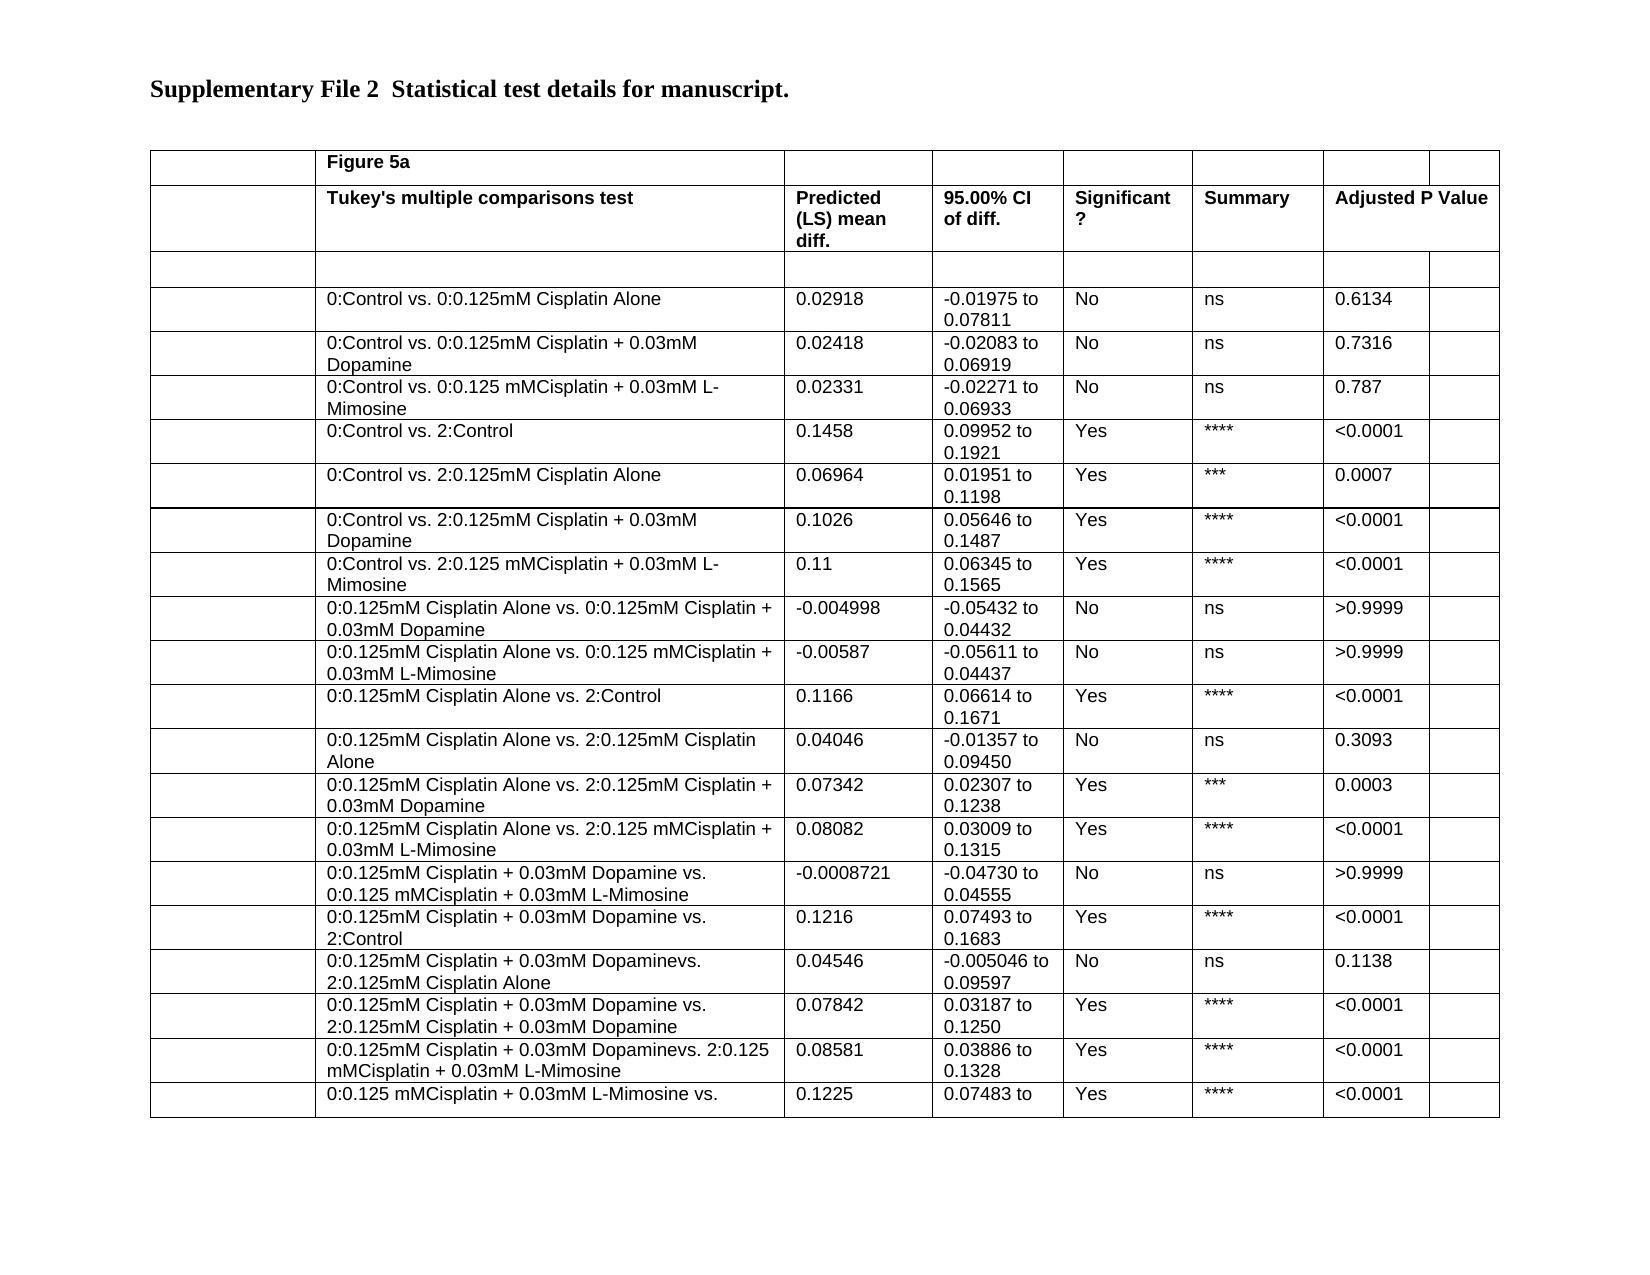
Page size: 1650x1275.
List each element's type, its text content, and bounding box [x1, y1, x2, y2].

table_cell [151, 553, 315, 596]
table_cell **** [1193, 1039, 1323, 1082]
table_cell 0.08082 [785, 818, 932, 861]
table_cell 0.06964 [785, 464, 932, 507]
table_cell **** [1193, 994, 1323, 1037]
table_cell [785, 252, 932, 287]
table_cell -0.01975 to 0.07811 [933, 288, 1063, 331]
table_cell [1430, 376, 1499, 419]
table_cell [151, 509, 315, 552]
table_cell 0:Control vs. 2:0.125mM Cisplatin Alone [316, 464, 784, 507]
table_cell [151, 950, 315, 993]
table_cell Figure 5a [316, 151, 784, 185]
table_cell Yes [1064, 906, 1192, 949]
table_cell **** [1193, 509, 1323, 552]
table_cell 0.09952 to 0.1921 [933, 420, 1063, 463]
table_cell ns [1193, 950, 1323, 993]
table_cell **** [1193, 685, 1323, 728]
table_cell [1430, 1083, 1499, 1117]
table_cell [1430, 420, 1499, 463]
table_cell 0.1225 [785, 1083, 932, 1117]
table_cell <0.0001 [1324, 685, 1429, 728]
table_cell [1193, 252, 1323, 287]
table_cell [151, 774, 315, 817]
table_cell [1430, 818, 1499, 861]
table_cell <0.0001 [1324, 818, 1429, 861]
table_cell [151, 729, 315, 772]
table_cell 0.06614 to 0.1671 [933, 685, 1063, 728]
table_cell [1430, 151, 1499, 185]
table_cell Yes [1064, 818, 1192, 861]
table_cell [1430, 862, 1499, 905]
table_cell 0:0.125mM Cisplatin + 0.03mM Dopaminevs. 2:0.125 mMCisplatin + 0.03mM L-Mimosine [316, 1039, 784, 1082]
table_cell 0.07493 to 0.1683 [933, 906, 1063, 949]
table_cell Yes [1064, 420, 1192, 463]
table_cell -0.005046 to 0.09597 [933, 950, 1063, 993]
table_cell [1430, 774, 1499, 817]
table_cell Yes [1064, 685, 1192, 728]
table_cell ns [1193, 376, 1323, 419]
table_cell Yes [1064, 509, 1192, 552]
table_cell Yes [1064, 774, 1192, 817]
table_cell 0.7316 [1324, 332, 1429, 375]
table_cell -0.02083 to 0.06919 [933, 332, 1063, 375]
table_cell <0.0001 [1324, 553, 1429, 596]
table_cell 0.1458 [785, 420, 932, 463]
table_cell [316, 252, 784, 287]
table_cell [1430, 597, 1499, 640]
table_cell 0:Control vs. 2:0.125 mMCisplatin + 0.03mM L-Mimosine [316, 553, 784, 596]
table_cell *** [1193, 774, 1323, 817]
table_cell 0.3093 [1324, 729, 1429, 772]
table_cell 0.02331 [785, 376, 932, 419]
table_cell 0.0003 [1324, 774, 1429, 817]
table_cell 0.1026 [785, 509, 932, 552]
table_cell 0.0007 [1324, 464, 1429, 507]
table_cell -0.02271 to 0.06933 [933, 376, 1063, 419]
table_cell [151, 994, 315, 1037]
table_cell 0.02418 [785, 332, 932, 375]
table_cell [1430, 641, 1499, 684]
table_cell 0.787 [1324, 376, 1429, 419]
table_cell 0.01951 to 0.1198 [933, 464, 1063, 507]
table_cell <0.0001 [1324, 994, 1429, 1037]
table_cell 0.03886 to 0.1328 [933, 1039, 1063, 1082]
table_cell [1324, 151, 1429, 185]
table_cell 0:0.125mM Cisplatin Alone vs. 0:0.125 mMCisplatin + 0.03mM L-Mimosine [316, 641, 784, 684]
table_cell No [1064, 950, 1192, 993]
table_cell [1430, 553, 1499, 596]
table_cell [1430, 729, 1499, 772]
table_cell 0.04046 [785, 729, 932, 772]
table_cell ns [1193, 729, 1323, 772]
table_cell 0:0.125mM Cisplatin Alone vs. 2:0.125mM Cisplatin Alone [316, 729, 784, 772]
table_cell 0.04546 [785, 950, 932, 993]
table_cell Yes [1064, 464, 1192, 507]
table_cell 0:Control vs. 2:0.125mM Cisplatin + 0.03mM Dopamine [316, 509, 784, 552]
table_cell [151, 906, 315, 949]
table_cell <0.0001 [1324, 1083, 1429, 1117]
table_cell No [1064, 729, 1192, 772]
table_cell [151, 288, 315, 331]
table_cell 0.03009 to 0.1315 [933, 818, 1063, 861]
table_cell 0.03187 to 0.1250 [933, 994, 1063, 1037]
table_cell No [1064, 641, 1192, 684]
table_cell -0.004998 [785, 597, 932, 640]
table_cell [151, 862, 315, 905]
table_cell 0:0.125mM Cisplatin + 0.03mM Dopamine vs. 2:0.125mM Cisplatin + 0.03mM Dopamine [316, 994, 784, 1037]
table_cell [1324, 252, 1429, 287]
table_cell 0:Control vs. 0:0.125 mMCisplatin + 0.03mM L-Mimosine [316, 376, 784, 419]
table_cell No [1064, 288, 1192, 331]
table_cell 0.06345 to 0.1565 [933, 553, 1063, 596]
table_cell [151, 252, 315, 287]
table_cell >0.9999 [1324, 862, 1429, 905]
table_cell [151, 1083, 315, 1117]
table_cell [151, 376, 315, 419]
table_cell 0:0.125mM Cisplatin Alone vs. 2:0.125 mMCisplatin + 0.03mM L-Mimosine [316, 818, 784, 861]
table_cell -0.05432 to 0.04432 [933, 597, 1063, 640]
table_cell 0.1166 [785, 685, 932, 728]
table_cell -0.00587 [785, 641, 932, 684]
table_cell [1430, 464, 1499, 507]
table_cell ns [1193, 597, 1323, 640]
table_cell >0.9999 [1324, 641, 1429, 684]
table_cell No [1064, 332, 1192, 375]
table_cell 0:Control vs. 2:Control [316, 420, 784, 463]
table_cell [1430, 950, 1499, 993]
table_cell 0:0.125mM Cisplatin + 0.03mM Dopamine vs. 0:0.125 mMCisplatin + 0.03mM L-Mimosine [316, 862, 784, 905]
table_cell [1430, 906, 1499, 949]
table_cell Significant? [1064, 186, 1192, 251]
table_cell 0.07342 [785, 774, 932, 817]
table_cell 0.02307 to 0.1238 [933, 774, 1063, 817]
table_cell No [1064, 597, 1192, 640]
table_cell 0.02918 [785, 288, 932, 331]
table_cell [933, 252, 1063, 287]
table_cell *** [1193, 464, 1323, 507]
table_cell ns [1193, 862, 1323, 905]
table_cell 0.1138 [1324, 950, 1429, 993]
table_cell -0.01357 to 0.09450 [933, 729, 1063, 772]
table_cell Summary [1193, 186, 1323, 251]
table_cell 0.05646 to 0.1487 [933, 509, 1063, 552]
table_cell 0:0.125mM Cisplatin + 0.03mM Dopaminevs. 2:0.125mM Cisplatin Alone [316, 950, 784, 993]
table_cell 0:Control vs. 0:0.125mM Cisplatin Alone [316, 288, 784, 331]
table_cell 0.07842 [785, 994, 932, 1037]
table_cell [933, 151, 1063, 185]
table_cell [1430, 509, 1499, 552]
table_cell >0.9999 [1324, 597, 1429, 640]
table_cell <0.0001 [1324, 1039, 1429, 1082]
table_cell 0.1216 [785, 906, 932, 949]
table_cell 0:0.125mM Cisplatin + 0.03mM Dopamine vs. 2:Control [316, 906, 784, 949]
table_cell 0:Control vs. 0:0.125mM Cisplatin + 0.03mM Dopamine [316, 332, 784, 375]
table_cell [1193, 151, 1323, 185]
table_cell [1430, 1039, 1499, 1082]
table_cell 0.6134 [1324, 288, 1429, 331]
table_cell [1430, 685, 1499, 728]
table_cell [1430, 332, 1499, 375]
table_cell [151, 186, 315, 251]
table_cell [151, 332, 315, 375]
table_cell [151, 151, 315, 185]
table_cell **** [1193, 1083, 1323, 1117]
table_cell **** [1193, 420, 1323, 463]
table_cell [1064, 151, 1192, 185]
table_cell [151, 1039, 315, 1082]
table_cell 0:0.125mM Cisplatin Alone vs. 2:0.125mM Cisplatin + 0.03mM Dopamine [316, 774, 784, 817]
table_cell [1430, 252, 1499, 287]
table_cell [1430, 288, 1499, 331]
table_cell 0.11 [785, 553, 932, 596]
table_cell [1064, 252, 1192, 287]
table_cell 0:0.125mM Cisplatin Alone vs. 0:0.125mM Cisplatin + 0.03mM Dopamine [316, 597, 784, 640]
table_cell [151, 641, 315, 684]
table_cell [151, 818, 315, 861]
table_cell 0.07483 to 0.1701 [933, 1083, 1063, 1117]
table_cell <0.0001 [1324, 420, 1429, 463]
table_cell [151, 464, 315, 507]
table_cell Yes [1064, 994, 1192, 1037]
table_cell -0.0008721 [785, 862, 932, 905]
table_cell Yes [1064, 553, 1192, 596]
table_cell Adjusted P Value [1324, 186, 1499, 251]
table_cell [1430, 994, 1499, 1037]
table_cell ns [1193, 332, 1323, 375]
table_cell **** [1193, 553, 1323, 596]
table_cell ns [1193, 641, 1323, 684]
table_cell 0.08581 [785, 1039, 932, 1082]
table_cell No [1064, 862, 1192, 905]
table_cell <0.0001 [1324, 509, 1429, 552]
table_cell <0.0001 [1324, 906, 1429, 949]
table_cell -0.04730 to 0.04555 [933, 862, 1063, 905]
table_cell Yes [1064, 1083, 1192, 1117]
table_cell [151, 685, 315, 728]
table_cell Tukey's multiple comparisons test [316, 186, 784, 251]
table_cell **** [1193, 906, 1323, 949]
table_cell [316, 1083, 784, 1117]
table_cell [151, 420, 315, 463]
table_cell -0.05611 to 0.04437 [933, 641, 1063, 684]
table_cell [151, 597, 315, 640]
table_cell Yes [1064, 1039, 1192, 1082]
table_cell 95.00% CI of diff. [933, 186, 1063, 251]
table_cell ns [1193, 288, 1323, 331]
table_cell **** [1193, 818, 1323, 861]
table_cell [785, 151, 932, 185]
table_cell No [1064, 376, 1192, 419]
table_cell 0:0.125mM Cisplatin Alone vs. 2:Control [316, 685, 784, 728]
table_cell Predicted (LS) mean diff. [785, 186, 932, 251]
